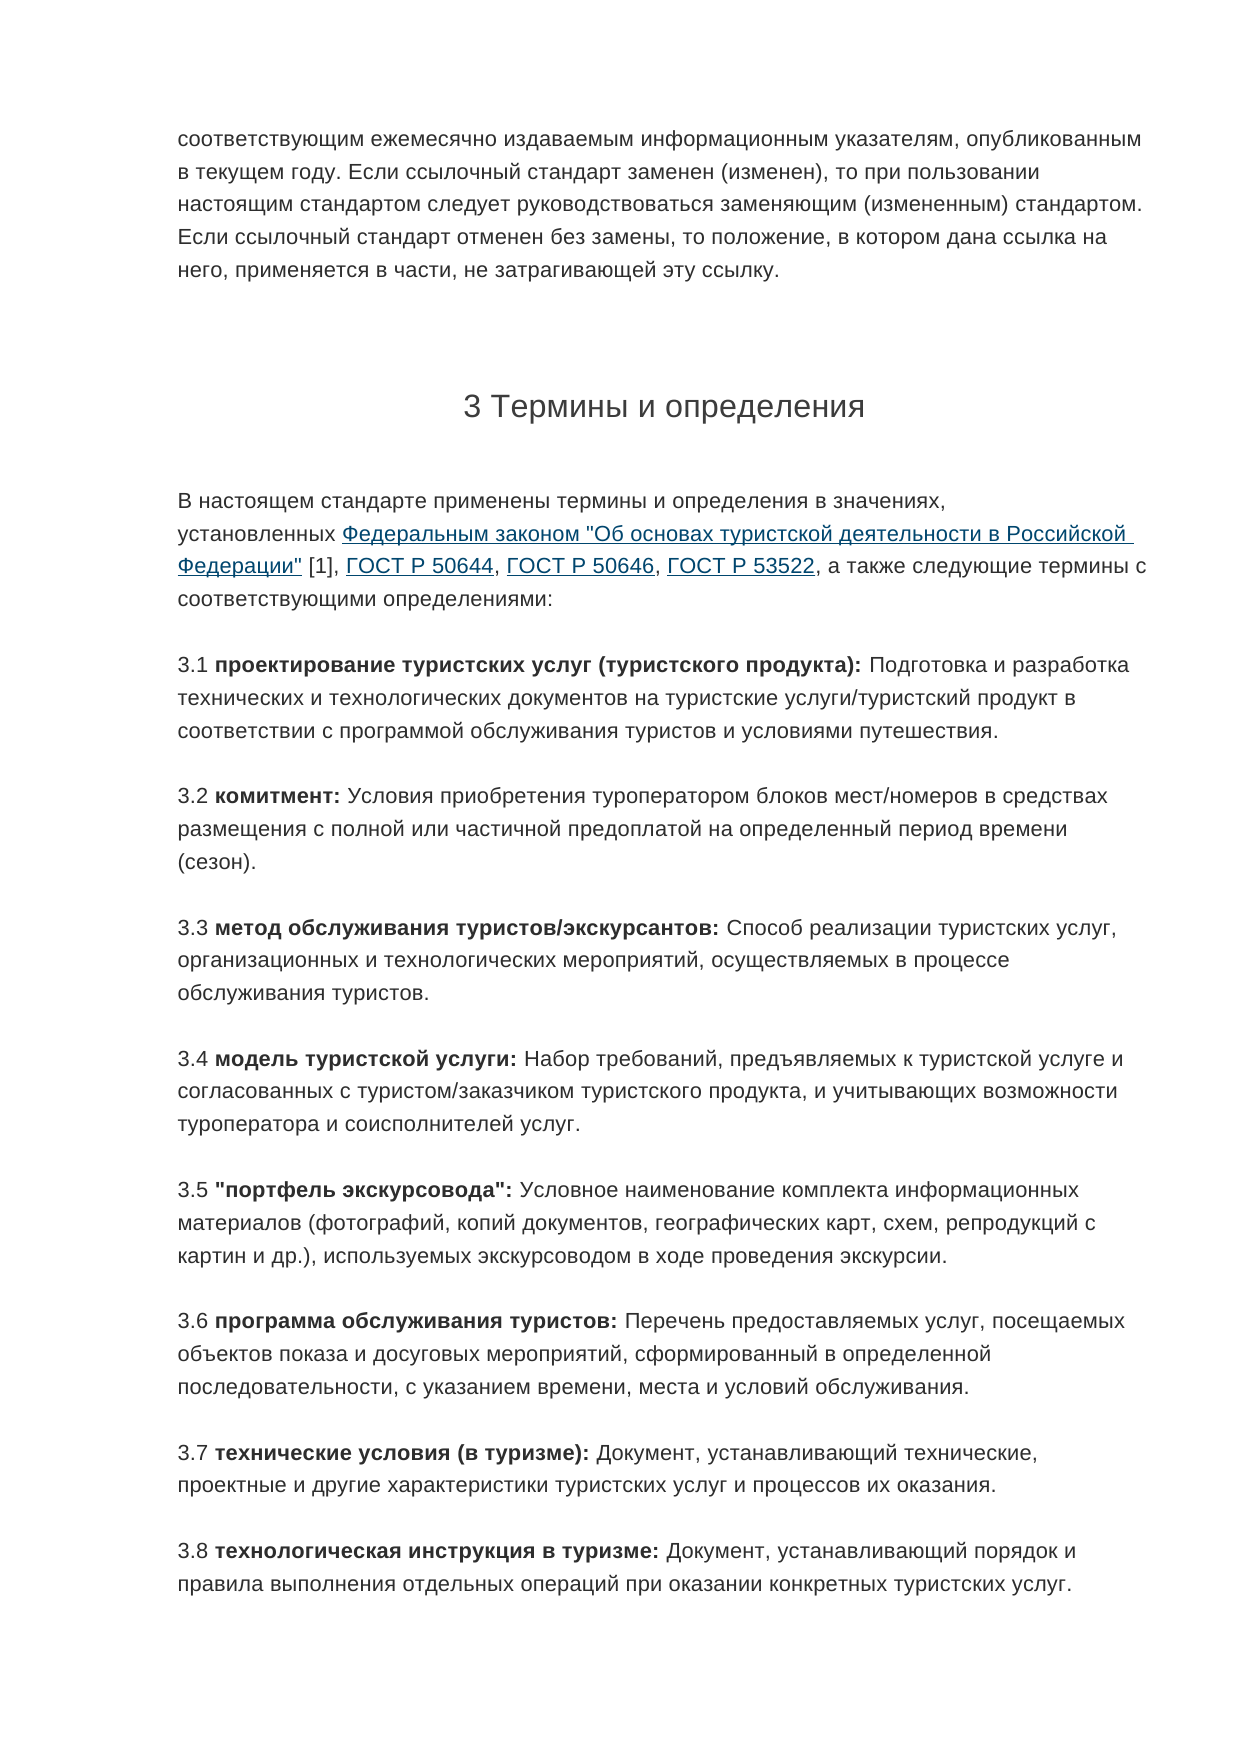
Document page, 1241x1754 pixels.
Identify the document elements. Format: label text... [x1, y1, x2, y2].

text 3.2 комитмент: Условия приобретения туроператором блоков мест/номеров в средствах размещения с полной или частичной предоплатой на определенный период времени (сезон). [177, 776, 1152, 907]
text 3.8 технологическая инструкция в туризме: Документ, устанавливающий порядок и правила выполнения отдельных операций при оказании конкретных туристских услуг. [177, 1530, 1152, 1629]
text 3.4 модель туристской услуги: Набор требований, предъявляемых к туристской услуге и согласованных с туристом/заказчиком туристского продукта, и учитывающих возможности туроператора и соисполнителей услуг. [177, 1038, 1152, 1169]
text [177, 118, 1152, 348]
text В настоящем стандарте применены термины и определения в значениях, установленных Федеральным законом "Об основах туристской деятельности в Российской Федерации" [1], ГОСТ Р 50644, ГОСТ Р 50646, ГОСТ Р 53522, а также следующие термины с соответствующими определениями: [177, 447, 1152, 644]
text 3.5 "портфель экскурсовода": Условное наименование комплекта информационных материалов (фотографий, копий документов, географических карт, схем, репродукций с картин и др.), используемых экскурсоводом в ходе проведения экскурсии. [177, 1169, 1152, 1301]
text 3.1 проектирование туристских услуг (туристского продукта): Подготовка и разработка технических и технологических документов на туристские услуги/туристский продукт в соответствии с программой обслуживания туристов и условиями путешествия. [177, 644, 1152, 776]
text 3 Термины и определения [177, 387, 1152, 424]
text 3.6 программа обслуживания туристов: Перечень предоставляемых услуг, посещаемых объектов показа и досуговых мероприятий, сформированный в определенной последовательности, с указанием времени, места и условий обслуживания. [177, 1301, 1152, 1432]
text 3.3 метод обслуживания туристов/экскурсантов: Способ реализации туристских услуг, организационных и технологических мероприятий, осуществляемых в процессе обслуживания туристов. [177, 907, 1152, 1038]
text 3.7 технические условия (в туризме): Документ, устанавливающий технические, проектные и другие характеристики туристских услуг и процессов их оказания. [177, 1432, 1152, 1530]
